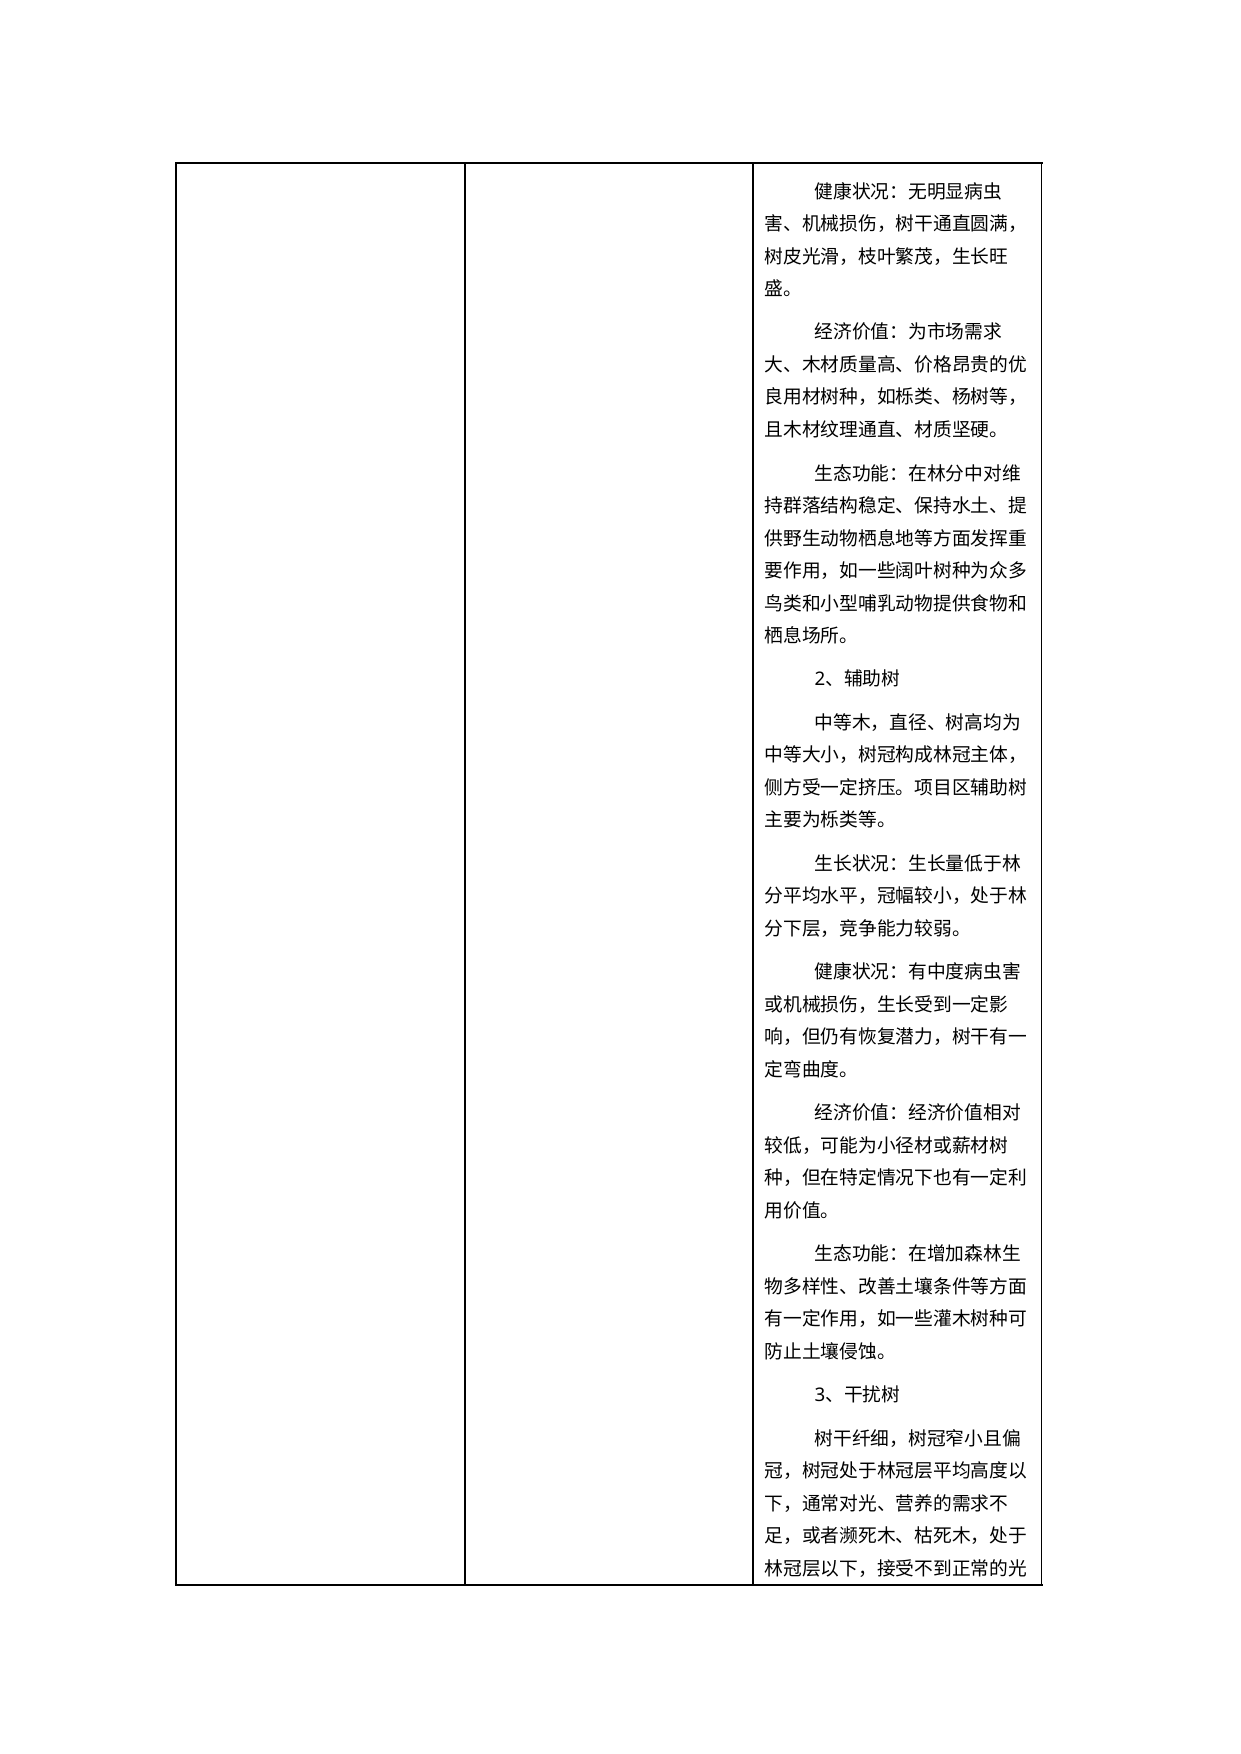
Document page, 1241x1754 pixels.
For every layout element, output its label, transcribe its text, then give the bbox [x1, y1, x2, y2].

table_cell 1 [177, 164, 464, 1584]
table_cell [466, 164, 752, 1584]
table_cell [754, 164, 1041, 1584]
